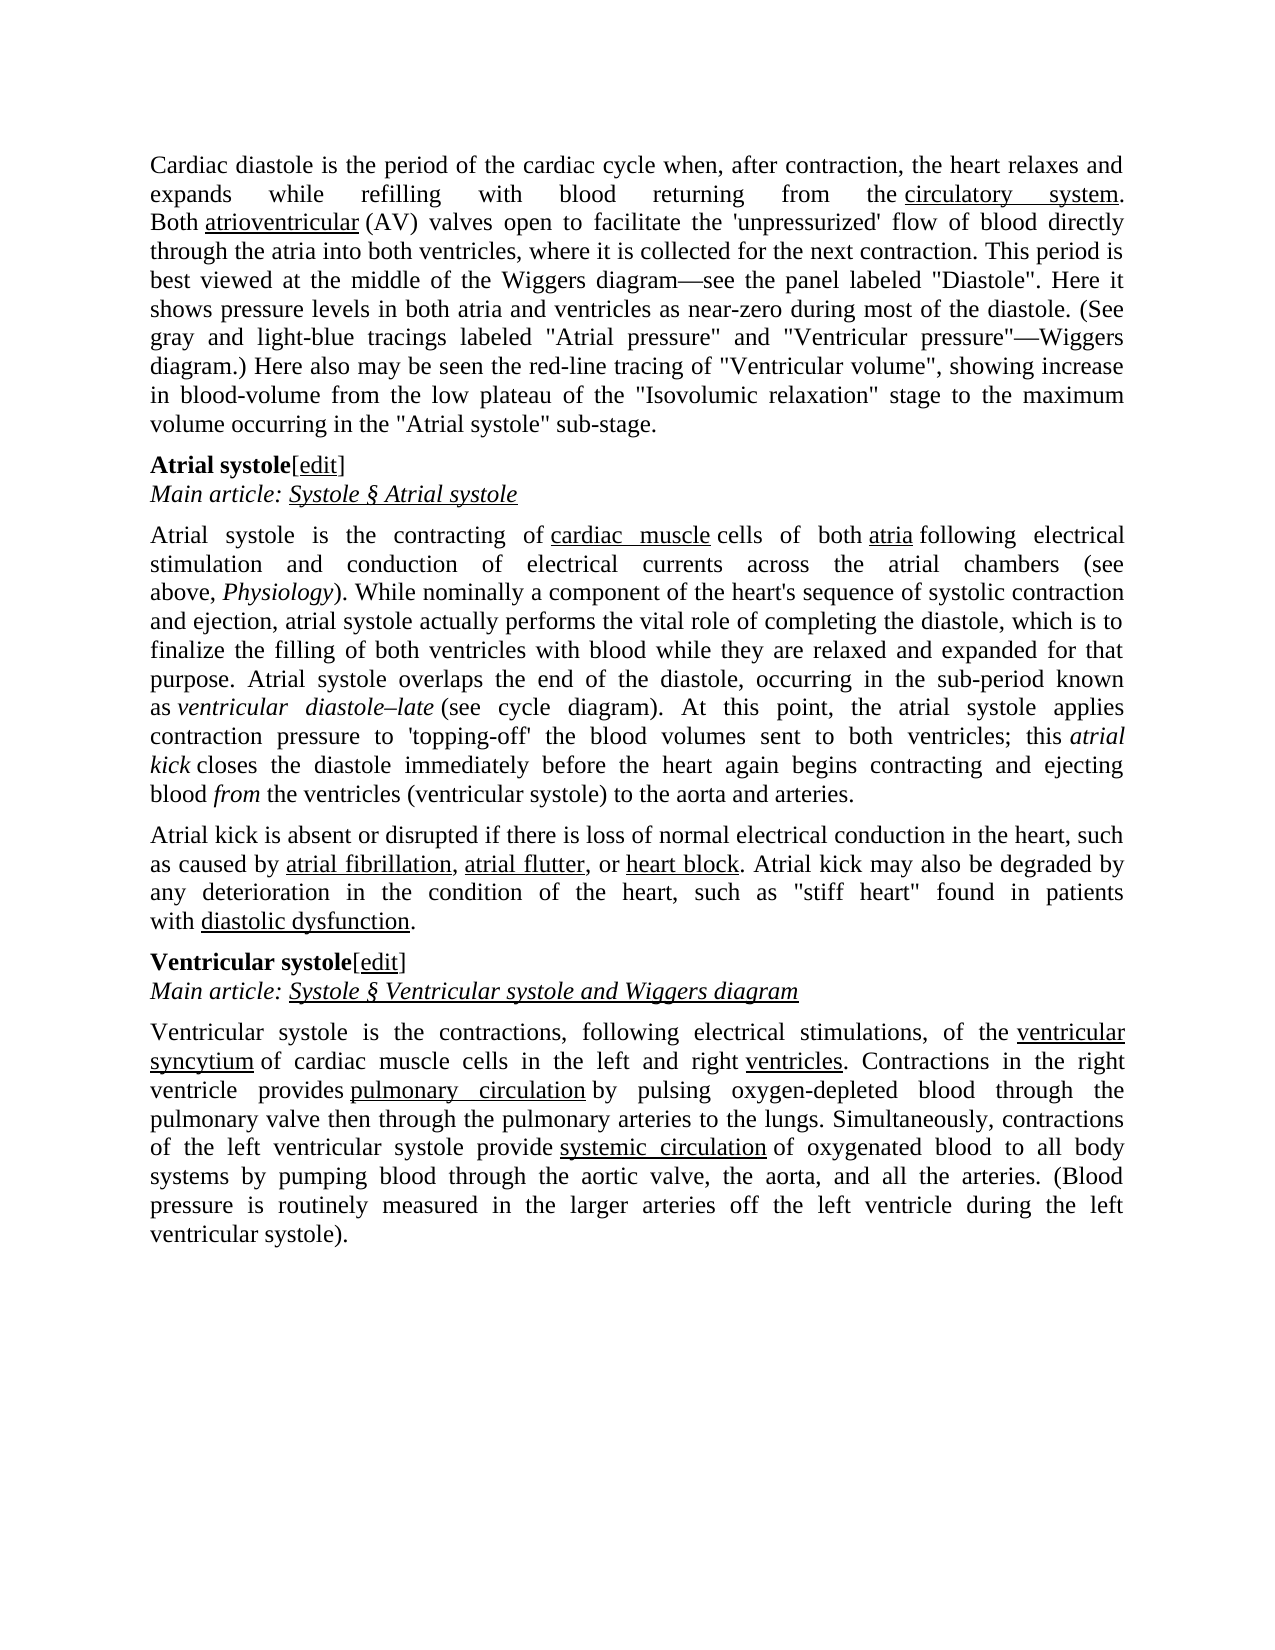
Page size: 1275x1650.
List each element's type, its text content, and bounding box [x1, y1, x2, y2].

text Atrial systole[edit] [150, 450, 1125, 479]
text Ventricular systole is the contractions, following electrical stimulations, of the ventricular syncytium of cardiac muscle cells in the left and right ventricles. Contractions in the right ventricle provides pulmonary circulation by pulsing oxygen-depleted blood through the pulmonary valve then through the pulmonary arteries to the lungs. Simultaneously, contractions of the left ventricular systole provide systemic circulation of oxygenated blood to all body systems by pumping blood through the aortic valve, the aorta, and all the arteries. (Blood pressure is routinely measured in the larger arteries off the left ventricle during the left ventricular systole). [150, 1017, 1125, 1247]
text Cardiac diastole is the period of the cardiac cycle when, after contraction, the heart relaxes and expands while refilling with blood returning from the circulatory system. Both atrioventricular (AV) valves open to facilitate the 'unpressurized' flow of blood directly through the atria into both ventricles, where it is collected for the next contraction. This period is best viewed at the middle of the Wiggers diagram—see the panel labeled "Diastole". Here it shows pressure levels in both atria and ventricles as near-zero during most of the diastole. (See gray and light-blue tracings labeled "Atrial pressure" and "Ventricular pressure"—Wiggers diagram.) Here also may be seen the red-line tracing of "Ventricular volume", showing increase in blood-volume from the low plateau of the "Isovolumic relaxation" stage to the maximum volume occurring in the "Atrial systole" sub-stage. [150, 150, 1125, 437]
text Atrial systole is the contracting of cardiac muscle cells of both atria following electrical stimulation and conduction of electrical currents across the atrial chambers (see above, Physiology). While nominally a component of the heart's sequence of systolic contraction and ejection, atrial systole actually performs the vital role of completing the diastole, which is to finalize the filling of both ventricles with blood while they are relaxed and expanded for that purpose. Atrial systole overlaps the end of the diastole, occurring in the sub-period known as ventricular diastole–late (see cycle diagram). At this point, the atrial systole applies contraction pressure to 'topping-off' the blood volumes sent to both ventricles; this atrial kick closes the diastole immediately before the heart again begins contracting and ejecting blood from the ventricles (ventricular systole) to the aorta and arteries. [150, 520, 1125, 807]
text Atrial kick is absent or disrupted if there is loss of normal electrical conduction in the heart, such as caused by atrial fibrillation, atrial flutter, or heart block. Atrial kick may also be degraded by any deterioration in the condition of the heart, such as "stiff heart" found in patients with diastolic dysfunction. [150, 820, 1125, 935]
text Ventricular systole[edit] [150, 947, 1125, 976]
text Main article: Systole § Atrial systole [150, 479, 1125, 507]
text Main article: Systole § Ventricular systole and Wiggers diagram [150, 976, 1125, 1005]
